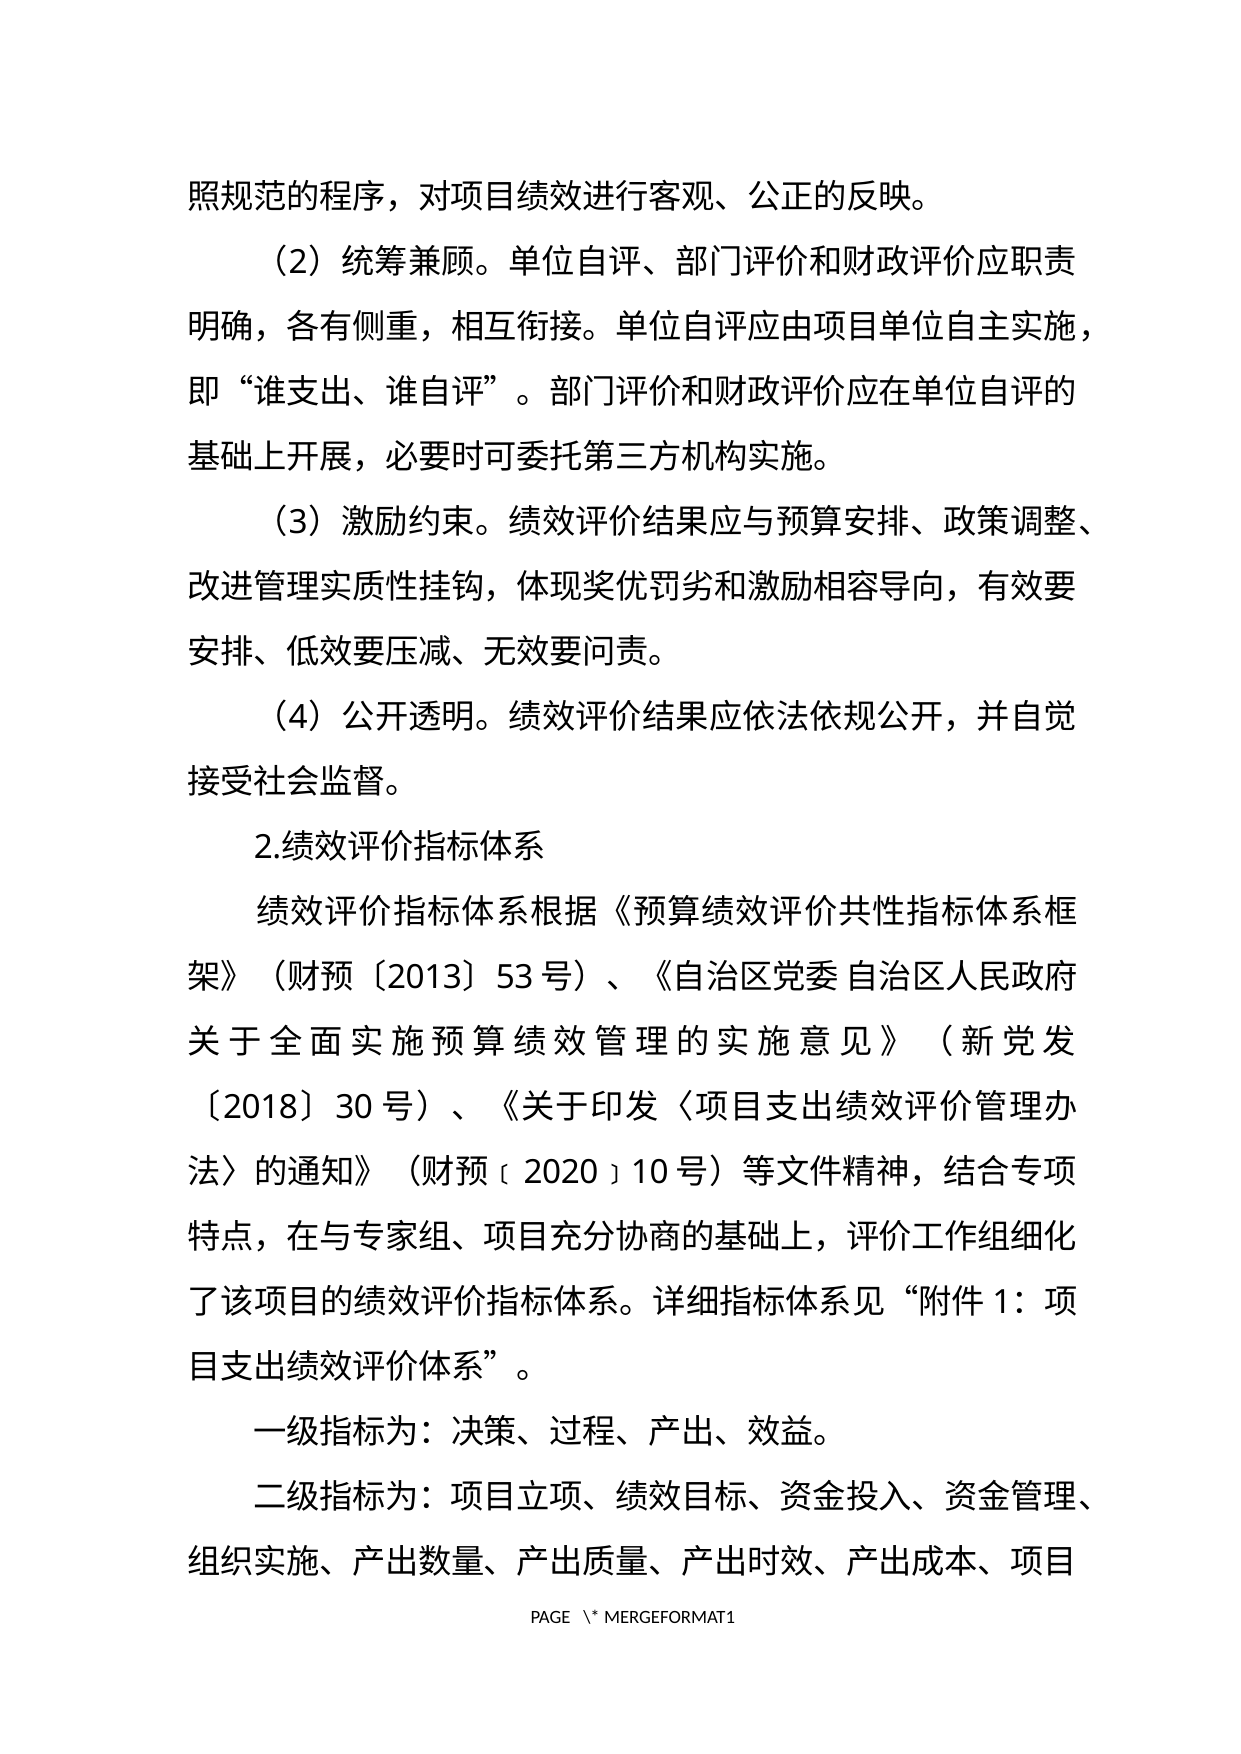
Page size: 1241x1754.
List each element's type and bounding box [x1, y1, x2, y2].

text [187, 162, 1078, 1592]
